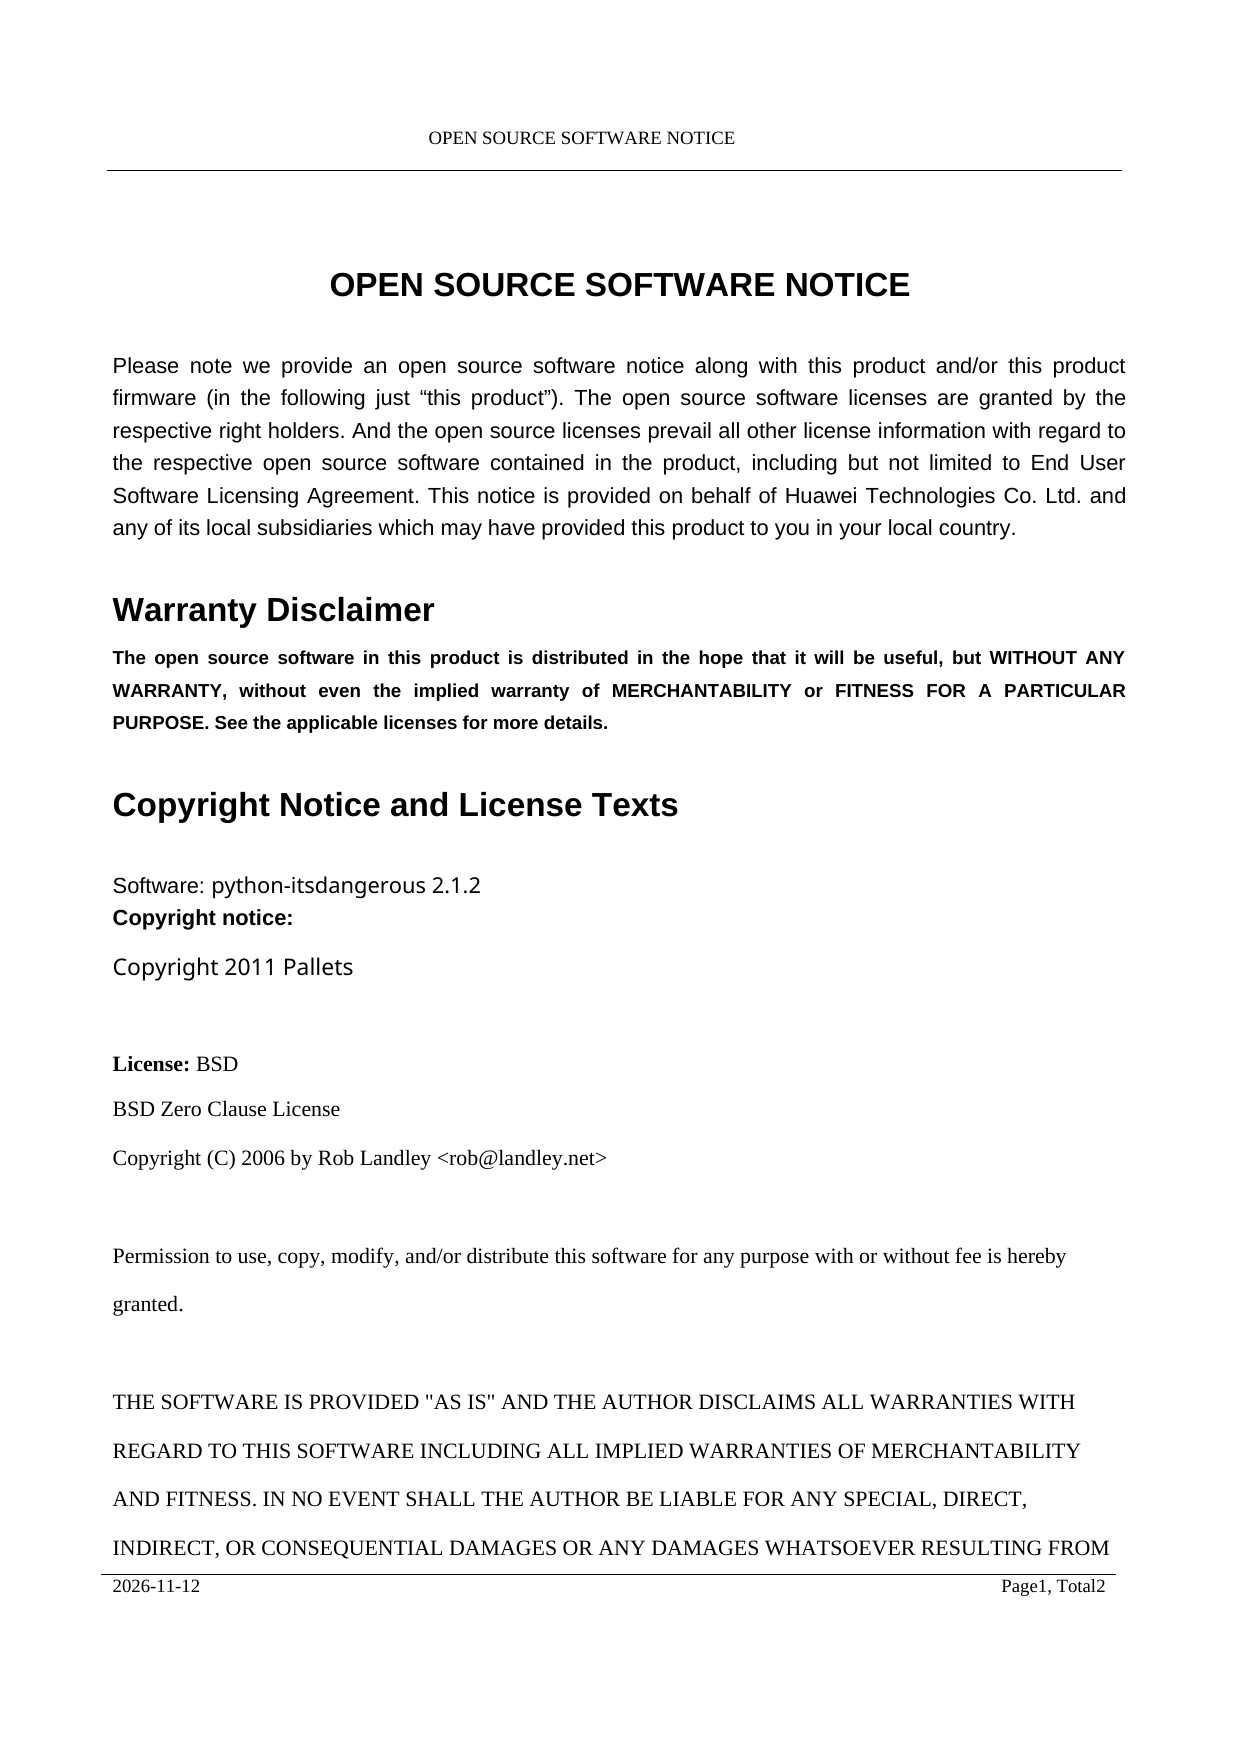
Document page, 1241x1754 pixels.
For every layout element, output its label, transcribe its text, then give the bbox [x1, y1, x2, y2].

text Warranty Disclaimer [112, 576, 1128, 641]
text The open source software in this product is distributed in the hope that it will be useful, but WITHOUT ANY WARRANTY, without even the implied warranty of MERCHANTABILITY or FITNESS FOR A PARTICULAR PURPOSE. See the applicable licenses for more details. [112, 641, 1128, 739]
text License: BSD [112, 1048, 1128, 1080]
text Copyright notice: Copyright 2011 Pallets [112, 901, 1128, 1031]
text OPEN SOURCE SOFTWARE NOTICE [112, 251, 1128, 316]
text Copyright Notice and License Texts [112, 771, 1128, 836]
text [112, 1093, 1128, 1564]
text Please note we provide an open source software notice along with this product and/or this product firmware (in the following just “this product”). The open source software licenses are granted by the respective right holders. And the open source licenses prevail all other license information with regard to the respective open source software contained in the product, including but not limited to End User Software Licensing Agreement. This notice is provided on behalf of Huawei Technologies Co. Ltd. and any of its local subsidiaries which may have provided this product to you in your local country. [112, 349, 1128, 544]
text Software: python-itsdangerous 2.1.2 [112, 869, 1128, 901]
